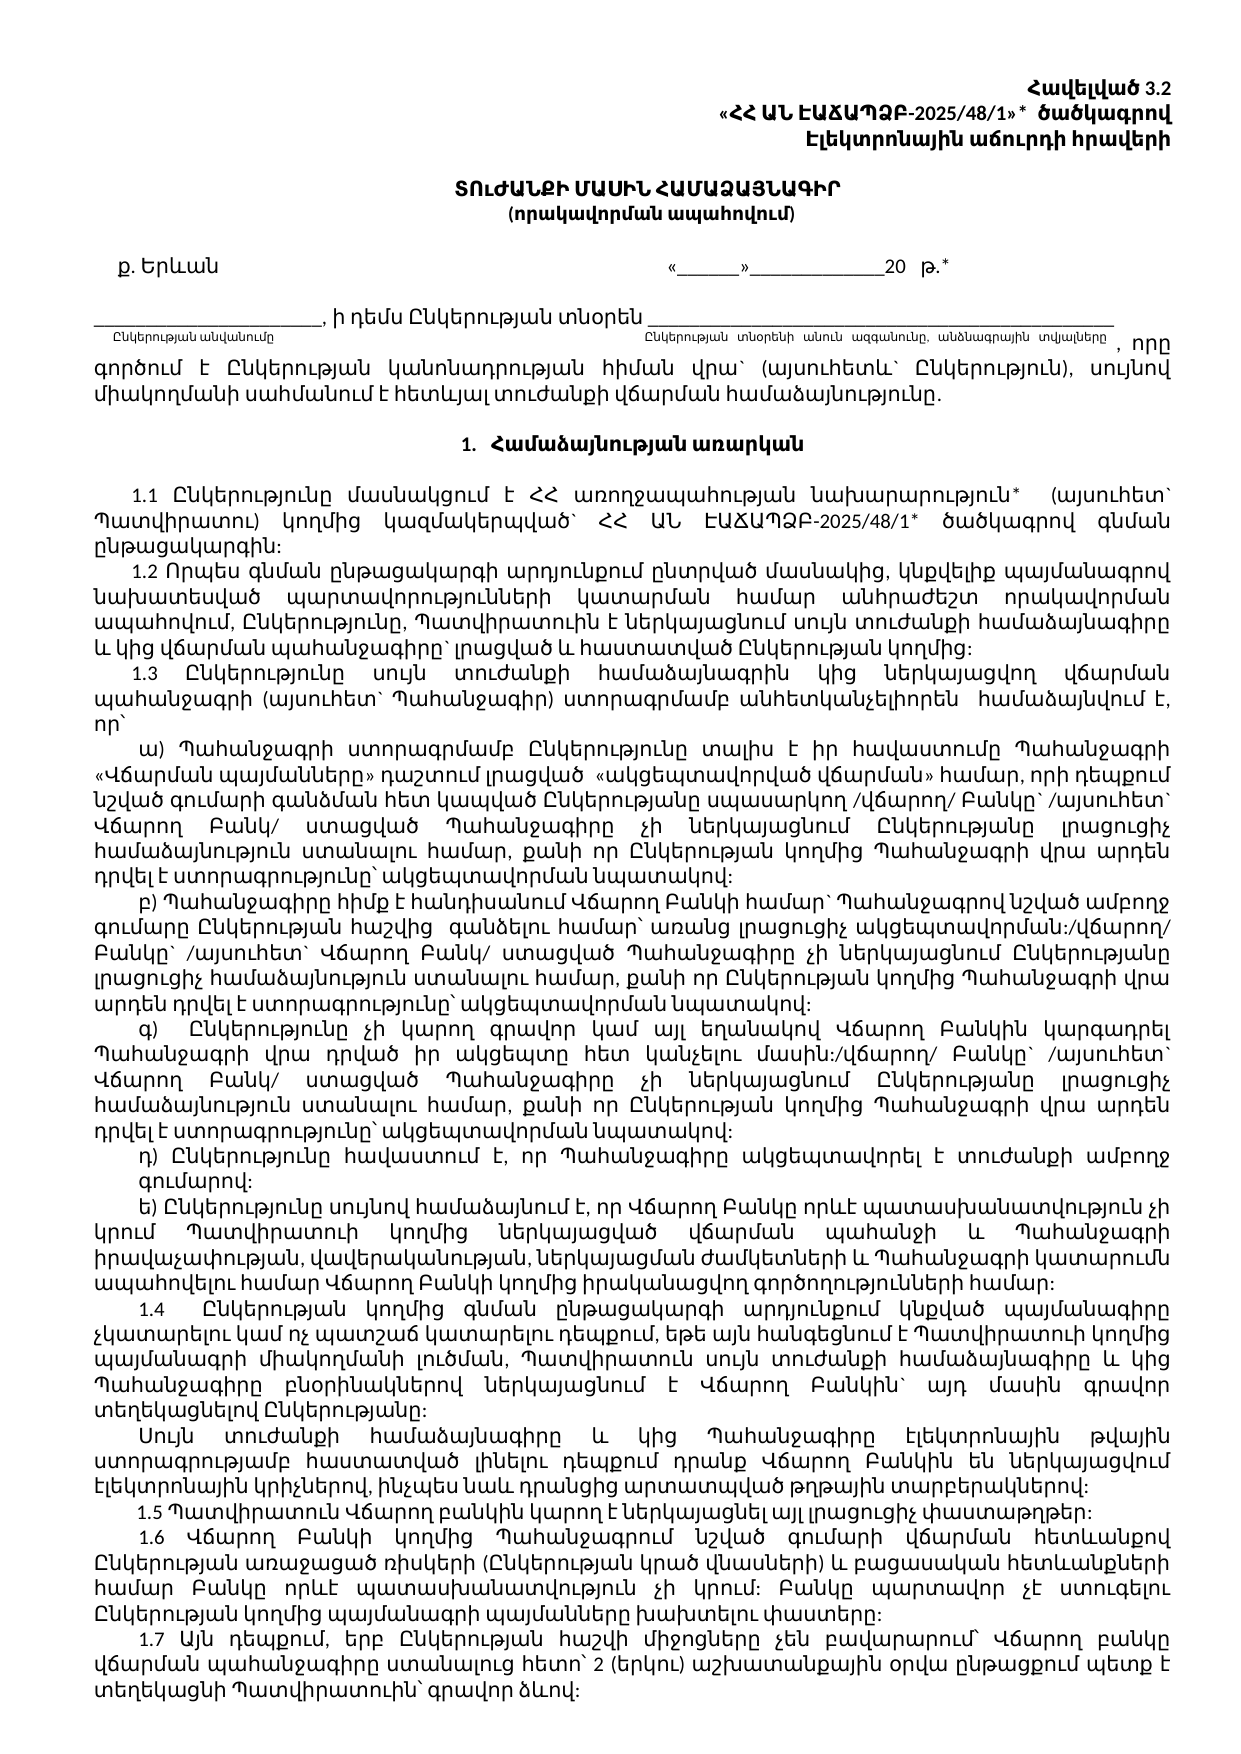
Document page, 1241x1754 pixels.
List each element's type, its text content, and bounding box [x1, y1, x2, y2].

text ե) Ընկերությունը սույնով համաձայնում է, որ Վճարող Բանկը որևէ պատասխանատվություն չի կրում Պատվիրատուի կողմից ներկայացված վճարման պահանջի և Պահանջագրի իրավաչափության, վավերականության, ներկայացման ժամկետների և Պահանջագրի կատարումն ապահովելու համար Վճարող Բանկի կողմից իրականացվող գործողությունների համար: [94, 1194, 1171, 1296]
text 1. Համաձայնության առարկան [94, 432, 1171, 457]
text 1.3 Ընկերությունը սույն տուժանքի համաձայնագրին կից ներկայացվող վճարման պահանջագրի (այսուհետ` Պահանջագիր) ստորագրմամբ անհետկանչելիորեն համաձայնվում է, որ՝ [94, 660, 1171, 737]
text գ) Ընկերությունը չի կարող գրավոր կամ այլ եղանակով Վճարող Բանկին կարգադրել Պահանջագրի վրա դրված իր ակցեպտը հետ կանչելու մասին:/վճարող/ Բանկը` /այսուհետ` Վճարող Բանկ/ ստացված Պահանջագիրը չի ներկայացնում Ընկերությանը լրացուցիչ համաձայնություն ստանալու համար, քանի որ Ընկերության կողմից Պահանջագրի վրա արդեն դրվել է ստորագրությունը՝ ակցեպտավորման նպատակով: [94, 1016, 1171, 1143]
text 1.5 Պատվիրատուն Վճարող բանկին կարող է ներկայացնել այլ լրացուցիչ փաստաթղթեր: [94, 1499, 1171, 1524]
text ք. Երևան «______»_____________20 թ.* [94, 254, 1171, 279]
text ՏՈւԺԱՆՔԻ ՄԱՍԻՆ ՀԱՄԱՁԱՅՆԱԳԻՐ [94, 177, 1171, 202]
text Ընկերության անվանումը Ընկերության տնօրենի անուն ազգանունը, անձնագրային տվյալները , որը գործում է Ընկերության կանոնադրության հիման վրա` (այսուհետև` Ընկերություն), սույնով միակողմանի սահմանում է հետևյալ տուժանքի վճարման համաձայնությունը. [94, 330, 1171, 406]
text 1.2 Որպես գնման ընթացակարգի արդյունքում ընտրված մասնակից, կնքվելիք պայմանագրով նախատեսված պարտավորությունների կատարման համար անհրաժեշտ որակավորման ապահովում, Ընկերությունը, Պատվիրատուին է ներկայացնում սույն տուժանքի համաձայնագիրը և կից վճարման պահանջագիրը` լրացված և հաստատված Ընկերության կողմից: [94, 559, 1171, 660]
text «ՀՀ ԱՆ ԷԱՃԱՊՁԲ-2025/48/1»* ծածկագրով [94, 100, 1171, 126]
text ______________________, ի դեմս Ընկերության տնօրեն _____________________________________________ [94, 304, 1171, 330]
text Հավելված 3.2 [94, 75, 1171, 100]
text Սույն տուժանքի համաձայնագիրը և կից Պահանջագիրը էլեկտրոնային թվային ստորագրությամբ հաստատված լինելու դեպքում դրանք Վճարող Բանկին են ներկայացվում էլեկտրոնային կրիչներով, ինչպես նաև դրանցից արտատպված թղթային տարբերակներով: [94, 1423, 1171, 1499]
text 1.6 Վճարող Բանկի կողմից Պահանջագրում նշված գումարի վճարման հետևանքով Ընկերության առաջացած ռիսկերի (Ընկերության կրած վնասների) և բացասական հետևանքների համար Բանկը որևէ պատասխանատվություն չի կրում: Բանկը պարտավոր չէ ստուգելու Ընկերության կողմից պայմանագրի պայմանները խախտելու փաստերը: [94, 1524, 1171, 1626]
text 1.4 Ընկերության կողմից գնման ընթացակարգի արդյունքում կնքված պայմանագիրը չկատարելու կամ ոչ պատշաճ կատարելու դեպքում, եթե այն հանգեցնում է Պատվիրատուի կողմից պայմանագրի միակողմանի լուծման, Պատվիրատուն սույն տուժանքի համաձայնագիրը և կից Պահանջագիրը բնօրինակներով ներկայացնում է Վճարող Բանկին` այդ մասին գրավոր տեղեկացնելով Ընկերությանը: [94, 1296, 1171, 1423]
text 1.1 Ընկերությունը մասնակցում է ՀՀ առողջապահության նախարարություն* (այսուհետ` Պատվիրատու) կողմից կազմակերպված` ՀՀ ԱՆ ԷԱՃԱՊՁԲ-2025/48/1* ծածկագրով գնման ընթացակարգին: [94, 482, 1171, 559]
text ա) Պահանջագրի ստորագրմամբ Ընկերությունը տալիս է իր հավաստումը Պահանջագրի «Վճարման պայմանները» դաշտում լրացված «ակցեպտավորված վճարման» համար, որի դեպքում նշված գումարի գանձման հետ կապված Ընկերությանը սպասարկող /վճարող/ Բանկը` /այսուհետ` Վճարող Բանկ/ ստացված Պահանջագիրը չի ներկայացնում Ընկերությանը լրացուցիչ համաձայնություն ստանալու համար, քանի որ Ընկերության կողմից Պահանջագրի վրա արդեն դրվել է ստորագրությունը՝ ակցեպտավորման նպատակով: [94, 737, 1171, 889]
text 1.7 Այն դեպքում, երբ Ընկերության հաշվի միջոցները չեն բավարարում՝ Վճարող բանկը վճարման պահանջագիրը ստանալուց հետո՝ 2 (երկու) աշխատանքային օրվա ընթացքում պետք է տեղեկացնի Պատվիրատուին՝ գրավոր ձևով: [94, 1626, 1171, 1702]
text բ) Պահանջագիրը հիմք է հանդիսանում Վճարող Բանկի համար` Պահանջագրով նշված ամբողջ գումարը Ընկերության հաշվից գանձելու համար՝ առանց լրացուցիչ ակցեպտավորման:/վճարող/ Բանկը` /այսուհետ` Վճարող Բանկ/ ստացված Պահանջագիրը չի ներկայացնում Ընկերությանը լրացուցիչ համաձայնություն ստանալու համար, քանի որ Ընկերության կողմից Պահանջագրի վրա արդեն դրվել է ստորագրությունը՝ ակցեպտավորման նպատակով: [94, 889, 1171, 1016]
text Էլեկտրոնային աճուրդի հրավերի [94, 126, 1171, 151]
text դ) Ընկերությունը հավաստում է, որ Պահանջագիրը ակցեպտավորել է տուժանքի ամբողջ գումարով: [138, 1143, 1171, 1194]
text (որակավորման ապահովում) [94, 202, 1171, 225]
